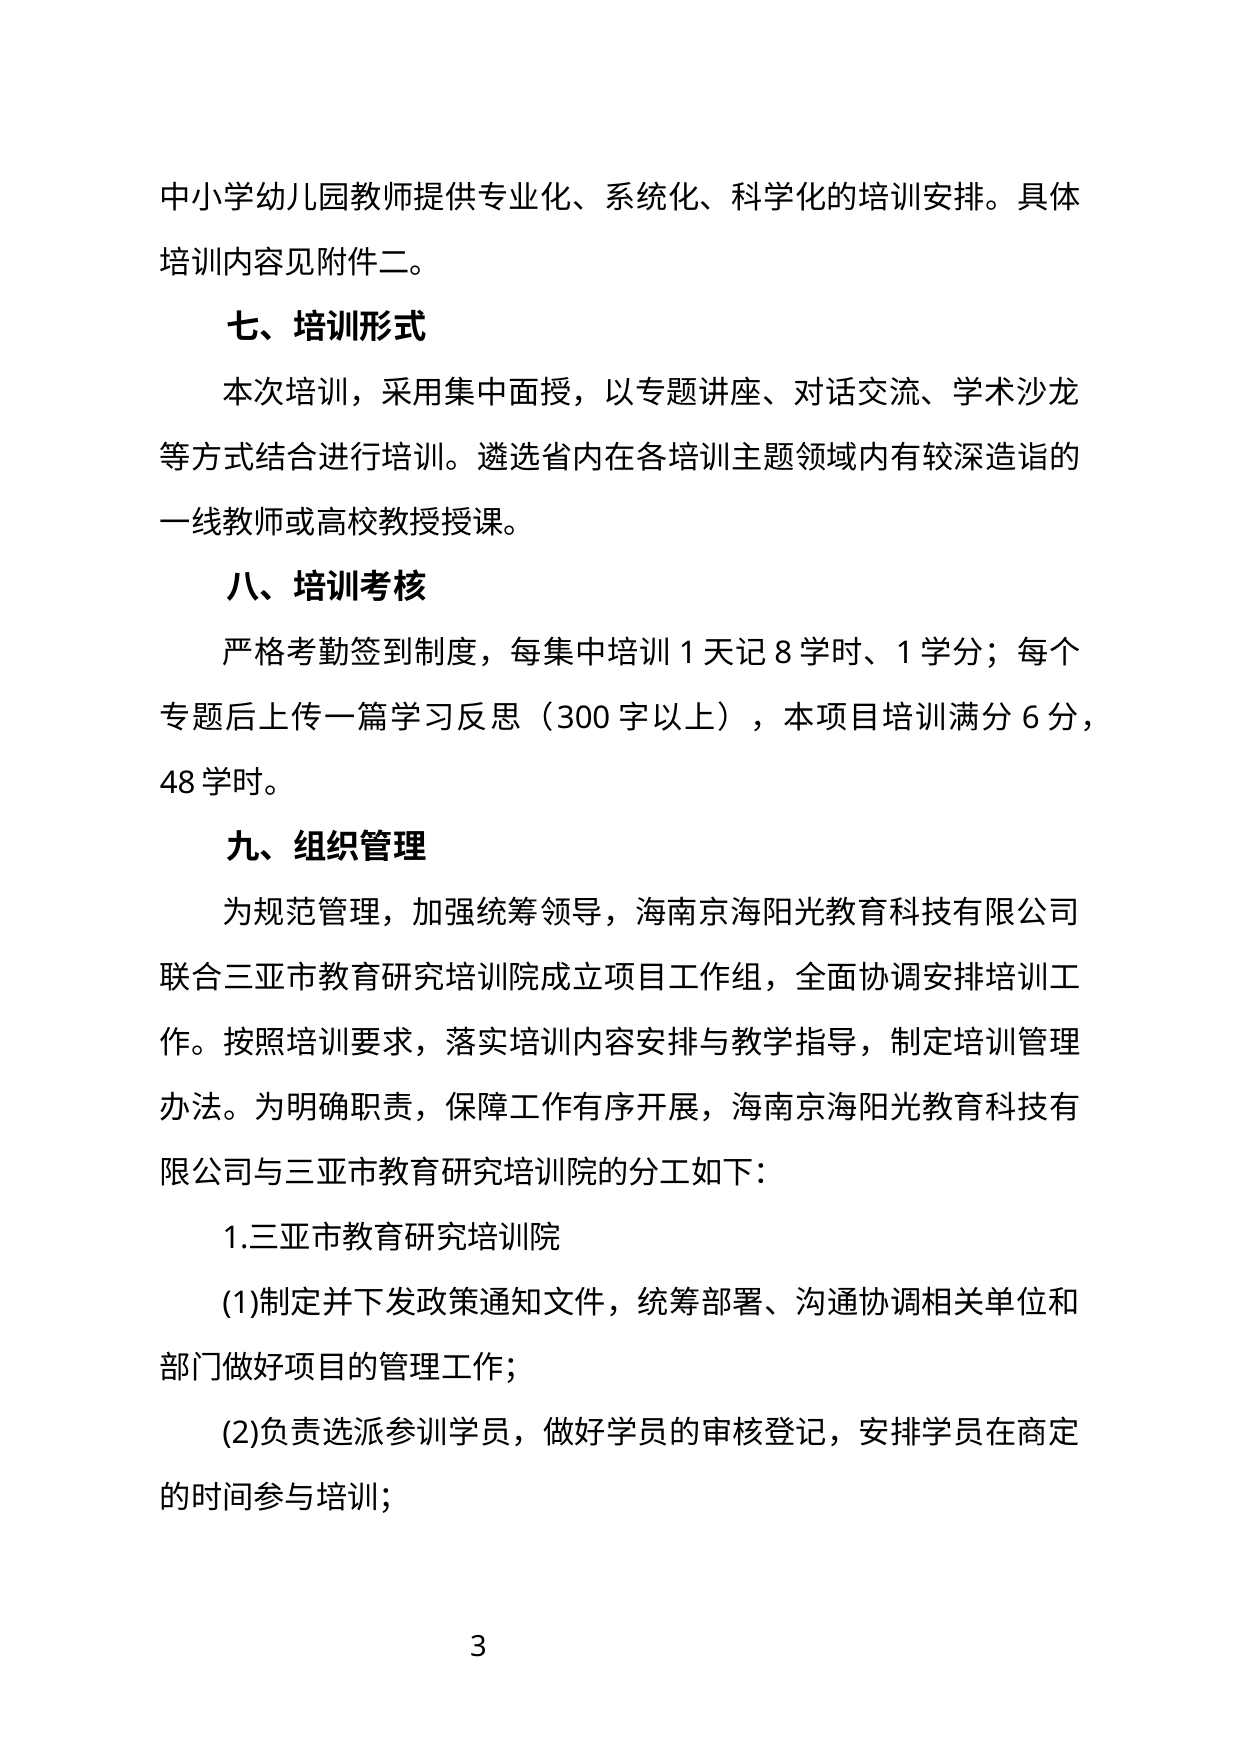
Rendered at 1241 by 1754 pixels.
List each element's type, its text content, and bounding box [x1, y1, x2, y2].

subtitle (1)制定并下发政策通知文件，统筹部署、沟通协调相关单位和部门做好项目的管理工作； [159, 1267, 1081, 1397]
text 八、培训考核 [159, 552, 1081, 617]
subtitle 为规范管理，加强统筹领导，海南京海阳光教育科技有限公司联合三亚市教育研究培训院成立项目工作组，全面协调安排培训工作。按照培训要求，落实培训内容安排与教学指导，制定培训管理办法。为明确职责，保障工作有序开展，海南京海阳光教育科技有限公司与三亚市教育研究培训院的分工如下： [159, 877, 1081, 1202]
subtitle 严格考勤签到制度，每集中培训1天记8学时、1学分；每个专题后上传一篇学习反思（300字以上），本项目培训满分6分，48学时。 [159, 617, 1081, 812]
subtitle (2)负责选派参训学员，做好学员的审核登记，安排学员在商定的时间参与培训； [159, 1397, 1081, 1527]
text 七、培训形式 [159, 292, 1081, 357]
subtitle 1.三亚市教育研究培训院 [159, 1202, 1081, 1267]
text 九、组织管理 [159, 812, 1081, 877]
subtitle 本次培训，采用集中面授，以专题讲座、对话交流、学术沙龙等方式结合进行培训。遴选省内在各培训主题领域内有较深造诣的一线教师或高校教授授课。 [159, 357, 1081, 552]
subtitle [159, 162, 1081, 292]
